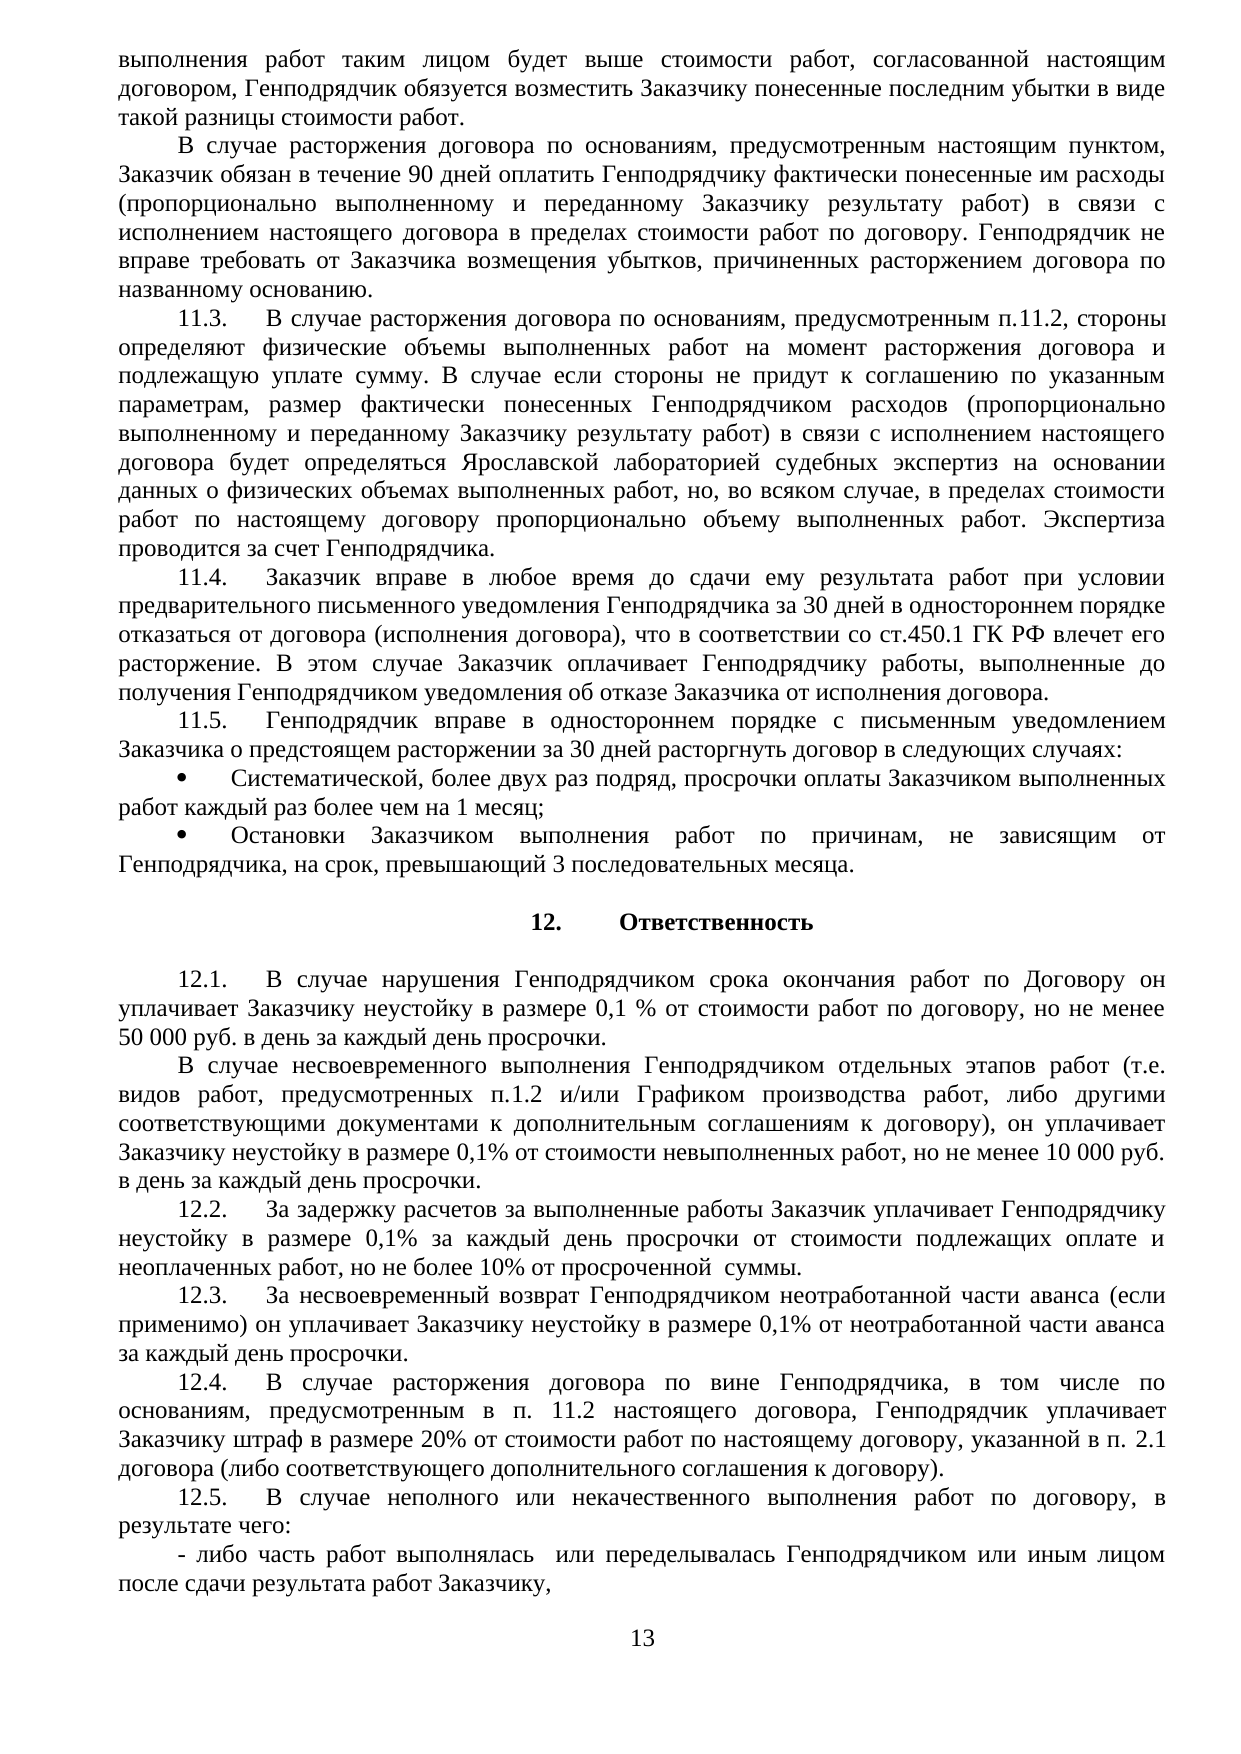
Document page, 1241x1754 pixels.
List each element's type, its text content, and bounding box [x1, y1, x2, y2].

list В случае расторжения договора по вине Генподрядчика, в том числе по основаниям, предусмотренным в п. 11.2 настоящего договора, Генподрядчик уплачивает Заказчику штраф в размере 20% от стоимости работ по настоящему договору, указанной в п. 2.1 договора (либо соответствующего дополнительного соглашения к договору). [118, 1367, 1167, 1482]
list Остановки Заказчиком выполнения работ по причинам, не зависящим от Генподрядчика, на срок, превышающий 3 последовательных месяца. [118, 821, 1167, 878]
list За несвоевременный возврат Генподрядчиком неотработанной части аванса (если применимо) он уплачивает Заказчику неустойку в размере 0,1% от неотработанной части аванса за каждый день просрочки. [118, 1281, 1167, 1367]
list В случае нарушения Генподрядчиком срока окончания работ по Договору он уплачивает Заказчику неустойку в размере 0,1 % от стоимости работ по договору, но не менее 50 000 руб. в день за каждый день просрочки. [118, 964, 1167, 1051]
list За задержку расчетов за выполненные работы Заказчик уплачивает Генподрядчику неустойку в размере 0,1% за каждый день просрочки от стоимости подлежащих оплате и неоплаченных работ, но не более 10% от просроченной суммы. [118, 1194, 1167, 1281]
list Заказчик вправе в любое время до сдачи ему результата работ при условии предварительного письменного уведомления Генподрядчика за 30 дней в одностороннем порядке отказаться от договора (исполнения договора), что в соответствии со ст.450.1 ГК РФ влечет его расторжение. В этом случае Заказчик оплачивает Генподрядчику работы, выполненные до получения Генподрядчиком уведомления об отказе Заказчика от исполнения договора. [118, 562, 1167, 706]
text В случае расторжения договора по основаниям, предусмотренным настоящим пунктом, Заказчик обязан в течение 90 дней оплатить Генподрядчику фактически понесенные им расходы (пропорционально выполненному и переданному Заказчику результату работ) в связи с исполнением настоящего договора в пределах стоимости работ по договору. Генподрядчик не вправе требовать от Заказчика возмещения убытков, причиненных расторжением договора по названному основанию. [118, 131, 1167, 303]
list В случае расторжения договора по основаниям, предусмотренным п.11.2, стороны определяют физические объемы выполненных работ на момент расторжения договора и подлежащую уплате сумму. В случае если стороны не придут к соглашению по указанным параметрам, размер фактически понесенных Генподрядчиком расходов (пропорционально выполненному и переданному Заказчику результату работ) в связи с исполнением настоящего договора будет определяться Ярославской лабораторией судебных экспертиз на основании данных о физических объемах выполненных работ, но, во всяком случае, в пределах стоимости работ по настоящему договору пропорционально объему выполненных работ. Экспертиза проводится за счет Генподрядчика. [118, 303, 1167, 562]
list Систематической, более двух раз подряд, просрочки оплаты Заказчиком выполненных работ каждый раз более чем на 1 месяц; [118, 763, 1167, 821]
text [118, 44, 1167, 131]
list В случае неполного или некачественного выполнения работ по договору, в результате чего: [118, 1482, 1167, 1539]
text В случае несвоевременного выполнения Генподрядчиком отдельных этапов работ (т.е. видов работ, предусмотренных п.1.2 и/или Графиком производства работ, либо другими соответствующими документами к дополнительным соглашениям к договору), он уплачивает Заказчику неустойку в размере 0,1% от стоимости невыполненных работ, но не менее 10 000 руб. в день за каждый день просрочки. [118, 1051, 1167, 1194]
text - либо часть работ выполнялась или переделывалась Генподрядчиком или иным лицом после сдачи результата работ Заказчику, [118, 1539, 1167, 1597]
list Ответственность [118, 907, 1167, 936]
list Генподрядчик вправе в одностороннем порядке с письменным уведомлением Заказчика о предстоящем расторжении за 30 дней расторгнуть договор в следующих случаях: [118, 706, 1167, 763]
